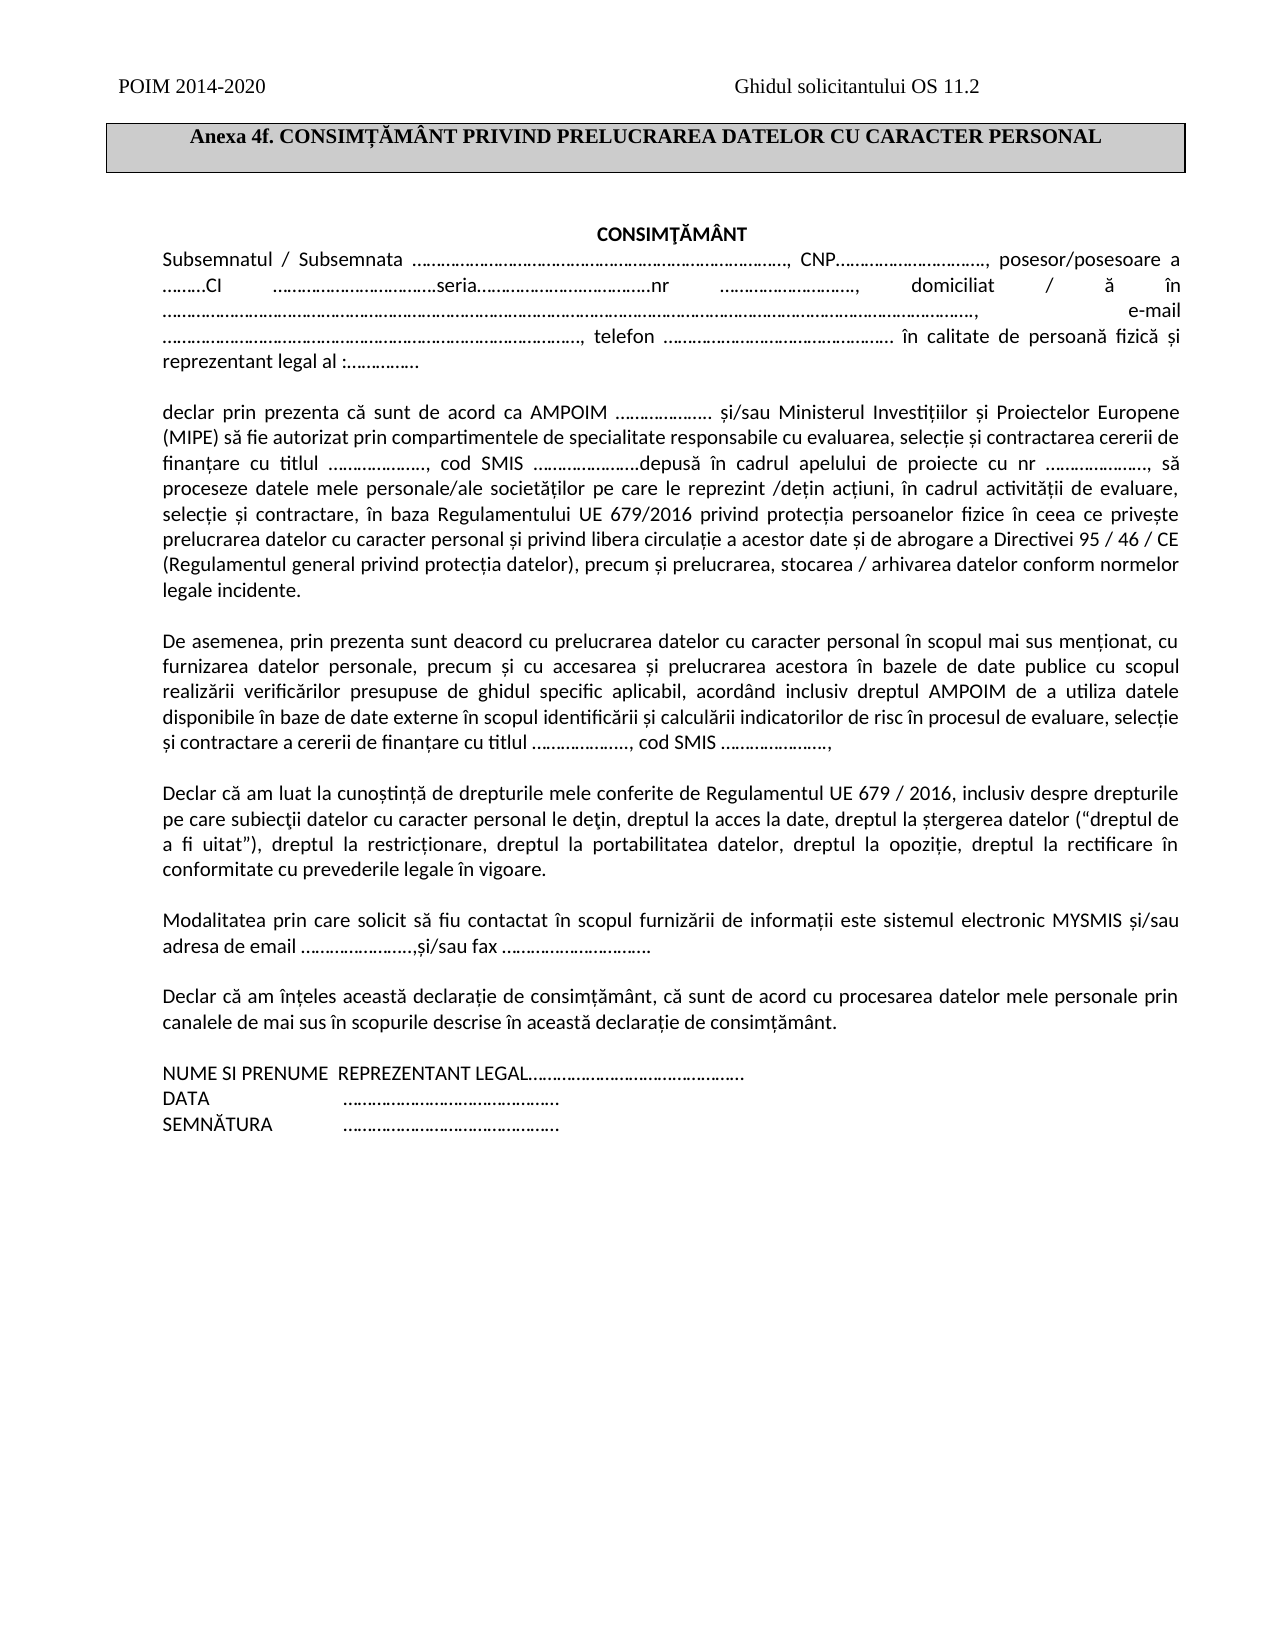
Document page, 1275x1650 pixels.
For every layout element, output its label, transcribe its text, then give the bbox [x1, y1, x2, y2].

table_header Anexa 4f. CONSIMȚĂMÂNT PRIVIND PRELUCRAREA DATELOR CU CARACTER PERSONAL [107, 124, 1184, 172]
text De asemenea, prin prezenta sunt deacord cu prelucrarea datelor cu caracter personal în scopul mai sus menționat, cu furnizarea datelor personale, precum și cu accesarea și prelucrarea acestora în bazele de date publice cu scopul realizării verificărilor presupuse de ghidul specific aplicabil, acordând inclusiv dreptul AMPOIM de a utiliza datele disponibile în baze de date externe în scopul identificării și calculării indicatorilor de risc în procesul de evaluare, selecție și contractare a cererii de finanțare cu titlul ……………….., cod SMIS …………………., [162, 628, 1181, 755]
text Declar că am înțeles această declarație de consimțământ, că sunt de acord cu procesarea datelor mele personale prin canalele de mai sus în scopurile descrise în această declarație de consimțământ. [162, 984, 1181, 1034]
text Declar că am luat la cunoștință de drepturile mele conferite de Regulamentul UE 679 / 2016, inclusiv despre drepturile pe care subiecţii datelor cu caracter personal le deţin, dreptul la acces la date, dreptul la ștergerea datelor (“dreptul de a fi uitat”), dreptul la restricționare, dreptul la portabilitatea datelor, dreptul la opoziție, dreptul la rectificare în conformitate cu prevederile legale în vigoare. [162, 780, 1181, 882]
text CONSIMŢĂMÂNT [162, 221, 1181, 247]
text Modalitatea prin care solicit să fiu contactat în scopul furnizării de informații este sistemul electronic MYSMIS și/sau adresa de email …………………..,și/sau fax …………………………. [162, 907, 1181, 958]
text declar prin prezenta că sunt de acord ca AMPOIM ……………….. și/sau Ministerul Investițiilor și Proiectelor Europene (MIPE) să fie autorizat prin compartimentele de specialitate responsabile cu evaluarea, selecție și contractarea cererii de finanțare cu titlul ……………….., cod SMIS ………………….depusă în cadrul apelului de proiecte cu nr …………………, să proceseze datele mele personale/ale societăților pe care le reprezint /dețin acțiuni, în cadrul activității de evaluare, selecție și contractare, în baza Regulamentului UE 679/2016 privind protecția persoanelor fizice în ceea ce privește prelucrarea datelor cu caracter personal și privind libera circulație a acestor date și de abrogare a Directivei 95 / 46 / CE (Regulamentul general privind protecția datelor), precum și prelucrarea, stocarea / arhivarea datelor conform normelor legale incidente. [162, 399, 1181, 602]
text DATA ……………………………………… [162, 1085, 1181, 1111]
text Subsemnatul / Subsemnata ……………………………………………………………………, CNP…………………………., posesor/posesoare a ………CI …………………………….seria………………….…………..nr ………………………., domiciliat / ă în ……………………………………………………………………………………………………………………………………………………., e-mail ……………………………………………………………………………, telefon ………………………………………… în calitate de persoană fizică și reprezentant legal al :…………… [162, 247, 1181, 374]
text SEMNĂTURA ……………………………………… [162, 1111, 1181, 1136]
text NUME SI PRENUME REPREZENTANT LEGAL……………………………………… [162, 1060, 1181, 1085]
